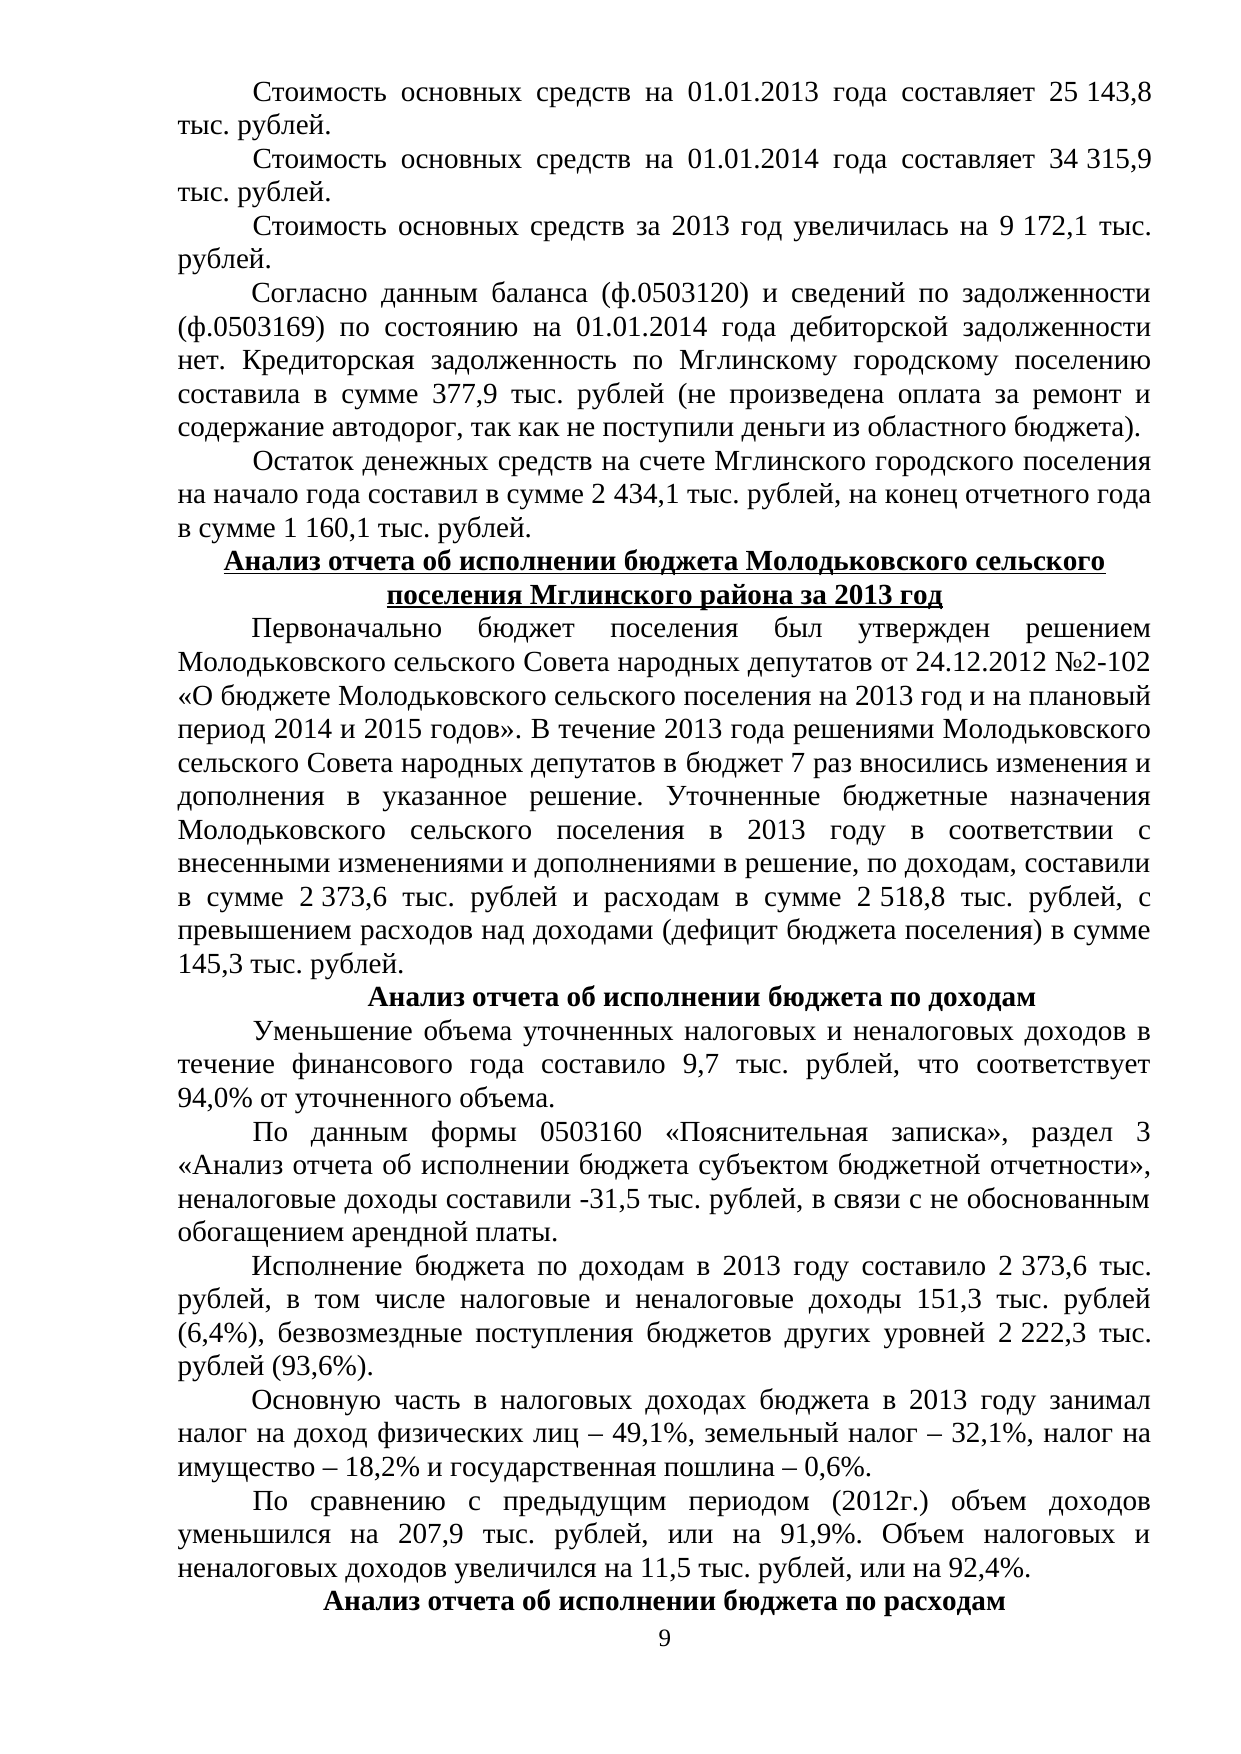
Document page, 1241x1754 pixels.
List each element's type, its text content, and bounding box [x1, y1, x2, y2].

text Основную часть в налоговых доходах бюджета в 2013 году занимал налог на доход физических лиц – 49,1%, земельный налог – 32,1%, налог на имущество – 18,2% и государственная пошлина – 0,6%. [177, 1382, 1152, 1483]
text По сравнению с предыдущим периодом (2012г.) объем доходов уменьшился на 207,9 тыс. рублей, или на 91,9%. Объем налоговых и неналоговых доходов увеличился на 11,5 тыс. рублей, или на 92,4%. [177, 1483, 1152, 1583]
text Стоимость основных средств на 01.01.2014 года составляет 34 315,9 тыс. рублей. [177, 141, 1152, 208]
text По данным формы 0503160 «Пояснительная записка», раздел 3 «Анализ отчета об исполнении бюджета субъектом бюджетной отчетности», неналоговые доходы составили -31,5 тыс. рублей, в связи с не обоснованным обогащением арендной платы. [177, 1114, 1152, 1248]
text Анализ отчета об исполнении бюджета по доходам [177, 979, 1152, 1013]
text Первоначально бюджет поселения был утвержден решением Молодьковского сельского Совета народных депутатов от 24.12.2012 №2-102 «О бюджете Молодьковского сельского поселения на 2013 год и на плановый период 2014 и 2015 годов». В течение 2013 года решениями Молодьковского сельского Совета народных депутатов в бюджет 7 раз вносились изменения и дополнения в указанное решение. Уточненные бюджетные назначения Молодьковского сельского поселения в 2013 году в соответствии с внесенными изменениями и дополнениями в решение, по доходам, составили в сумме 2 373,6 тыс. рублей и расходам в сумме 2 518,8 тыс. рублей, с превышением расходов над доходами (дефицит бюджета поселения) в сумме 145,3 тыс. рублей. [177, 611, 1152, 979]
text Стоимость основных средств за 2013 год увеличилась на 9 172,1 тыс. рублей. [177, 208, 1152, 275]
text Остаток денежных средств на счете Мглинского городского поселения на начало года составил в сумме 2 434,1 тыс. рублей, на конец отчетного года в сумме 1 160,1 тыс. рублей. [177, 443, 1152, 543]
text Анализ отчета об исполнении бюджета по расходам [177, 1583, 1152, 1617]
text Анализ отчета об исполнении бюджета Молодьковского сельского поселения Мглинского района за 2013 год [177, 543, 1152, 611]
text Согласно данным баланса (ф.0503120) и сведений по задолженности (ф.0503169) по состоянию на 01.01.2014 года дебиторской задолженности нет. Кредиторская задолженность по Мглинскому городскому поселению составила в сумме 377,9 тыс. рублей (не произведена оплата за ремонт и содержание автодорог, так как не поступили деньги из областного бюджета). [177, 275, 1152, 443]
text Уменьшение объема уточненных налоговых и неналоговых доходов в течение финансового года составило 9,7 тыс. рублей, что соответствует 94,0% от уточненного объема. [177, 1013, 1152, 1114]
text Исполнение бюджета по доходам в 2013 году составило 2 373,6 тыс. рублей, в том числе налоговые и неналоговые доходы 151,3 тыс. рублей (6,4%), безвозмездные поступления бюджетов других уровней 2 222,3 тыс. рублей (93,6%). [177, 1248, 1152, 1382]
text Стоимость основных средств на 01.01.2013 года составляет 25 143,8 тыс. рублей. [177, 74, 1152, 141]
